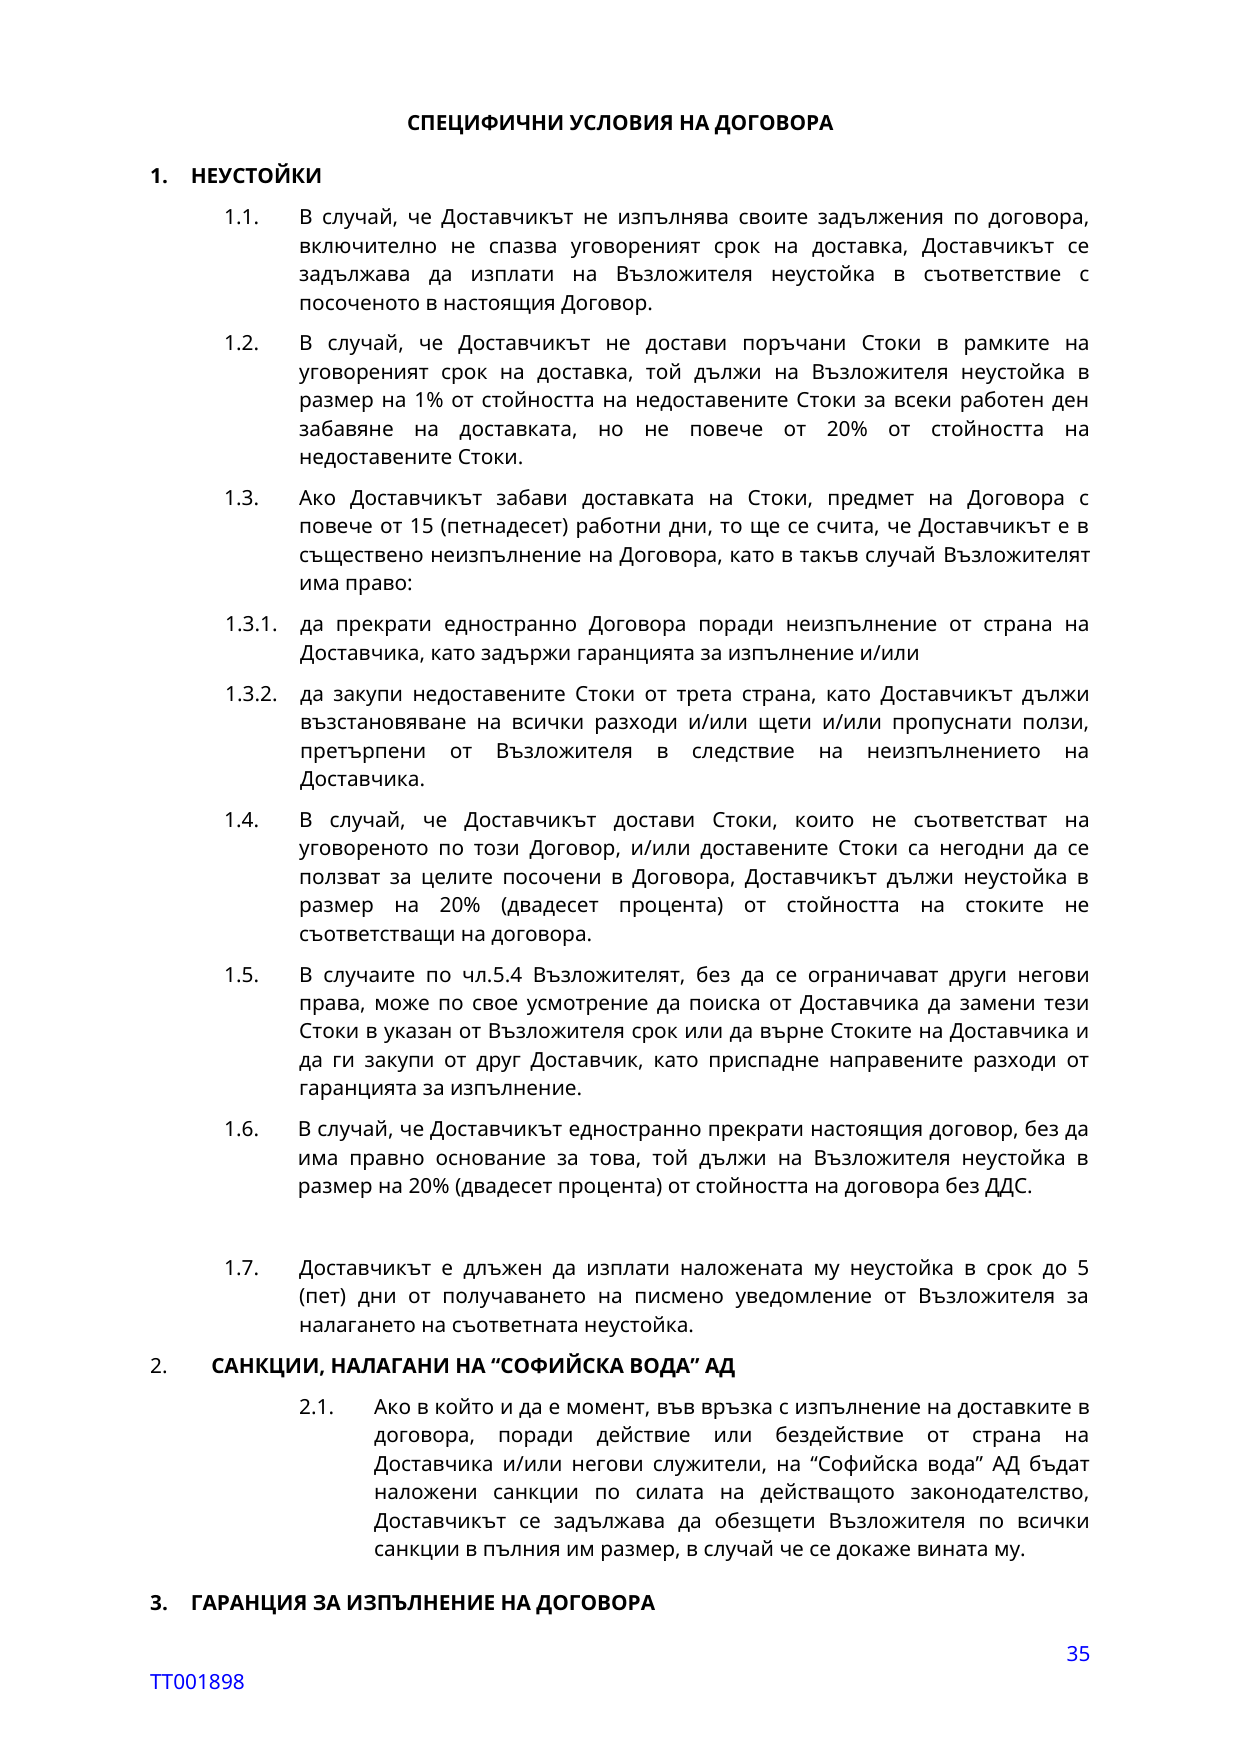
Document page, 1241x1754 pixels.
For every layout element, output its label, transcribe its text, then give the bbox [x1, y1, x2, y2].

list Доставчикът е длъжен да изплати наложената му неустойка в срок до 5 (пет) дни от получаването на писмено уведомление от Възложителя за налагането на съответната неустойка. [224, 1253, 1090, 1338]
list САНКЦИИ, НАЛАГАНИ НА “СОФИЙСКА ВОДА” АД [150, 1351, 1090, 1379]
list да закупи недоставените Стоки от трета страна, като Доставчикът дължи възстановяване на всички разходи и/или щети и/или пропуснати ползи, претърпени от Възложителя в следствие на неизпълнението на Доставчика. [225, 679, 1090, 793]
text СПЕЦИФИЧНИ УСЛОВИЯ НА ДОГОВОРА [150, 108, 1090, 136]
list ГАРАНЦИЯ ЗА ИЗПЪЛНЕНИЕ НА ДОГОВОРА [150, 1588, 1090, 1616]
list Ако в който и да е момент, във връзка с изпълнение на доставките в договора, поради действие или бездействие от страна на Доставчика и/или негови служители, на “Софийска вода” АД бъдат наложени санкции по силата на действащото законодателство, Доставчикът се задължава да обезщети Възложителя по всички санкции в пълния им размер, в случай че се докаже вината му. [299, 1392, 1090, 1563]
list В случай, че Доставчикът едностранно прекрати настоящия договор, без да има правно основание за това, той дължи на Възложителя неустойка в размер на 20% (двадесет процента) от стойността на договора без ДДС. [224, 1114, 1090, 1200]
list да прекрати едностранно Договора поради неизпълнение от страна на Доставчика, като задържи гаранцията за изпълнение и/или [225, 609, 1090, 666]
list Ако Доставчикът забави доставката на Стоки, предмет на Договора с повече от 15 (петнадесет) работни дни, то ще се счита, че Доставчикът е в съществено неизпълнение на Договора, като в такъв случай Възложителят има право: [224, 483, 1090, 597]
list В случаите по чл.5.4 Възложителят, без да се ограничават други негови права, може по свое усмотрение да поиска от Доставчика да замени тези Стоки в указан от Възложителя срок или да върне Стоките на Доставчика и да ги закупи от друг Доставчик, като приспадне направените разходи от гаранцията за изпълнение. [224, 960, 1090, 1102]
list В случай, че Доставчикът не изпълнява своите задължения по договора, включително не спазва уговореният срок на доставка, Доставчикът се задължава да изплати на Възложителя неустойка в съответствие с посоченото в настоящия Договор. [224, 202, 1090, 316]
list В случай, че Доставчикът достави Стоки, които не съответстват на уговореното по този Договор, и/или доставените Стоки са негодни да се ползват за целите посочени в Договора, Доставчикът дължи неустойка в размер на 20% (двадесет процента) от стойността на стоките не съответстващи на договора. [224, 805, 1090, 947]
list НЕУСТОЙКИ [150, 161, 1090, 190]
list В случай, че Доставчикът не достави поръчани Стоки в рамките на уговореният срок на доставка, той дължи на Възложителя неустойка в размер на 1% от стойността на недоставените Стоки за всеки работен ден забавяне на доставката, но не повече от 20% от стойността на недоставените Стоки. [224, 328, 1090, 471]
